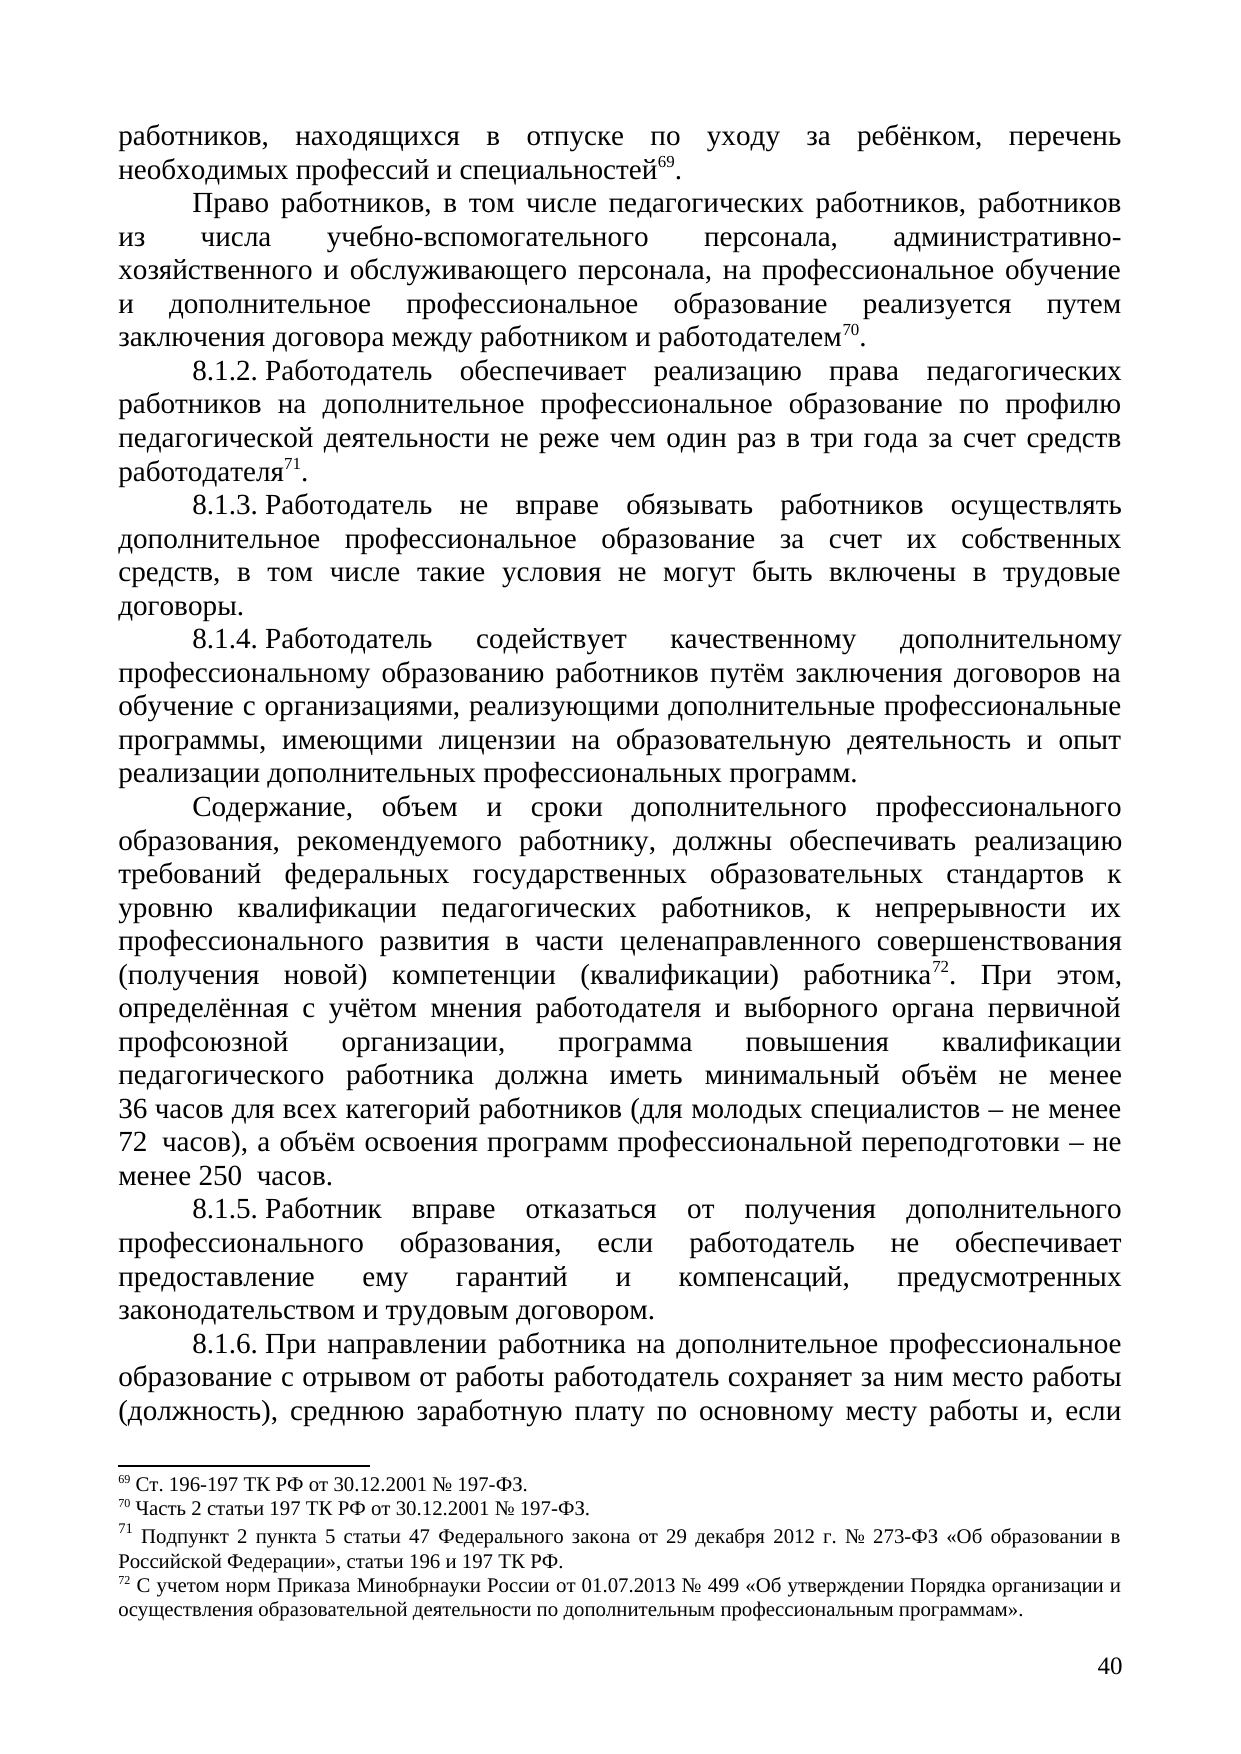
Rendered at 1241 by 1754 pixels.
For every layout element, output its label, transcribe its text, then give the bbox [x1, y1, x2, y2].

text Содержание, объем и сроки дополнительного профессионального образования, рекомендуемого работнику, должны обеспечивать реализацию требований федеральных государственных образовательных стандартов к уровню квалификации педагогических работников, к непрерывности их профессионального развития в части целенаправленного совершенствования (получения новой) компетенции (квалификации) работника. При этом, определённая с учётом мнения работодателя и выборного органа первичной профсоюзной организации, программа повышения квалификации педагогического работника должна иметь минимальный объём не менее 36 часов для всех категорий работников (для молодых специалистов – не менее 72 часов), а объём освоения программ профессиональной переподготовки – не менее 250 часов. [118, 789, 1122, 1192]
text 8.1.3. Работодатель не вправе обязывать работников осуществлять дополнительное профессиональное образование за счет их собственных средств, в том числе такие условия не могут быть включены в трудовые договоры. [118, 487, 1122, 621]
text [118, 118, 1122, 185]
text 8.1.2. Работодатель обеспечивает реализацию права педагогических работников на дополнительное профессиональное образование по профилю педагогической деятельности не реже чем один раз в три года за счет средств работодателя. [118, 353, 1122, 487]
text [118, 1326, 1122, 1426]
text 8.1.5. Работник вправе отказаться от получения дополнительного профессионального образования, если работодатель не обеспечивает предоставление ему гарантий и компенсаций, предусмотренных законодательством и трудовым договором. [118, 1192, 1122, 1326]
text 8.1.4. Работодатель содействует качественному дополнительному профессиональному образованию работников путём заключения договоров на обучение с организациями, реализующими дополнительные профессиональные программы, имеющими лицензии на образовательную деятельность и опыт реализации дополнительных профессиональных программ. [118, 621, 1122, 789]
text Право работников, в том числе педагогических работников, работников из числа учебно-вспомогательного персонала, административно-хозяйственного и обслуживающего персонала, на профессиональное обучение и дополнительное профессиональное образование реализуется путем заключения договора между работником и работодателем. [118, 185, 1122, 353]
